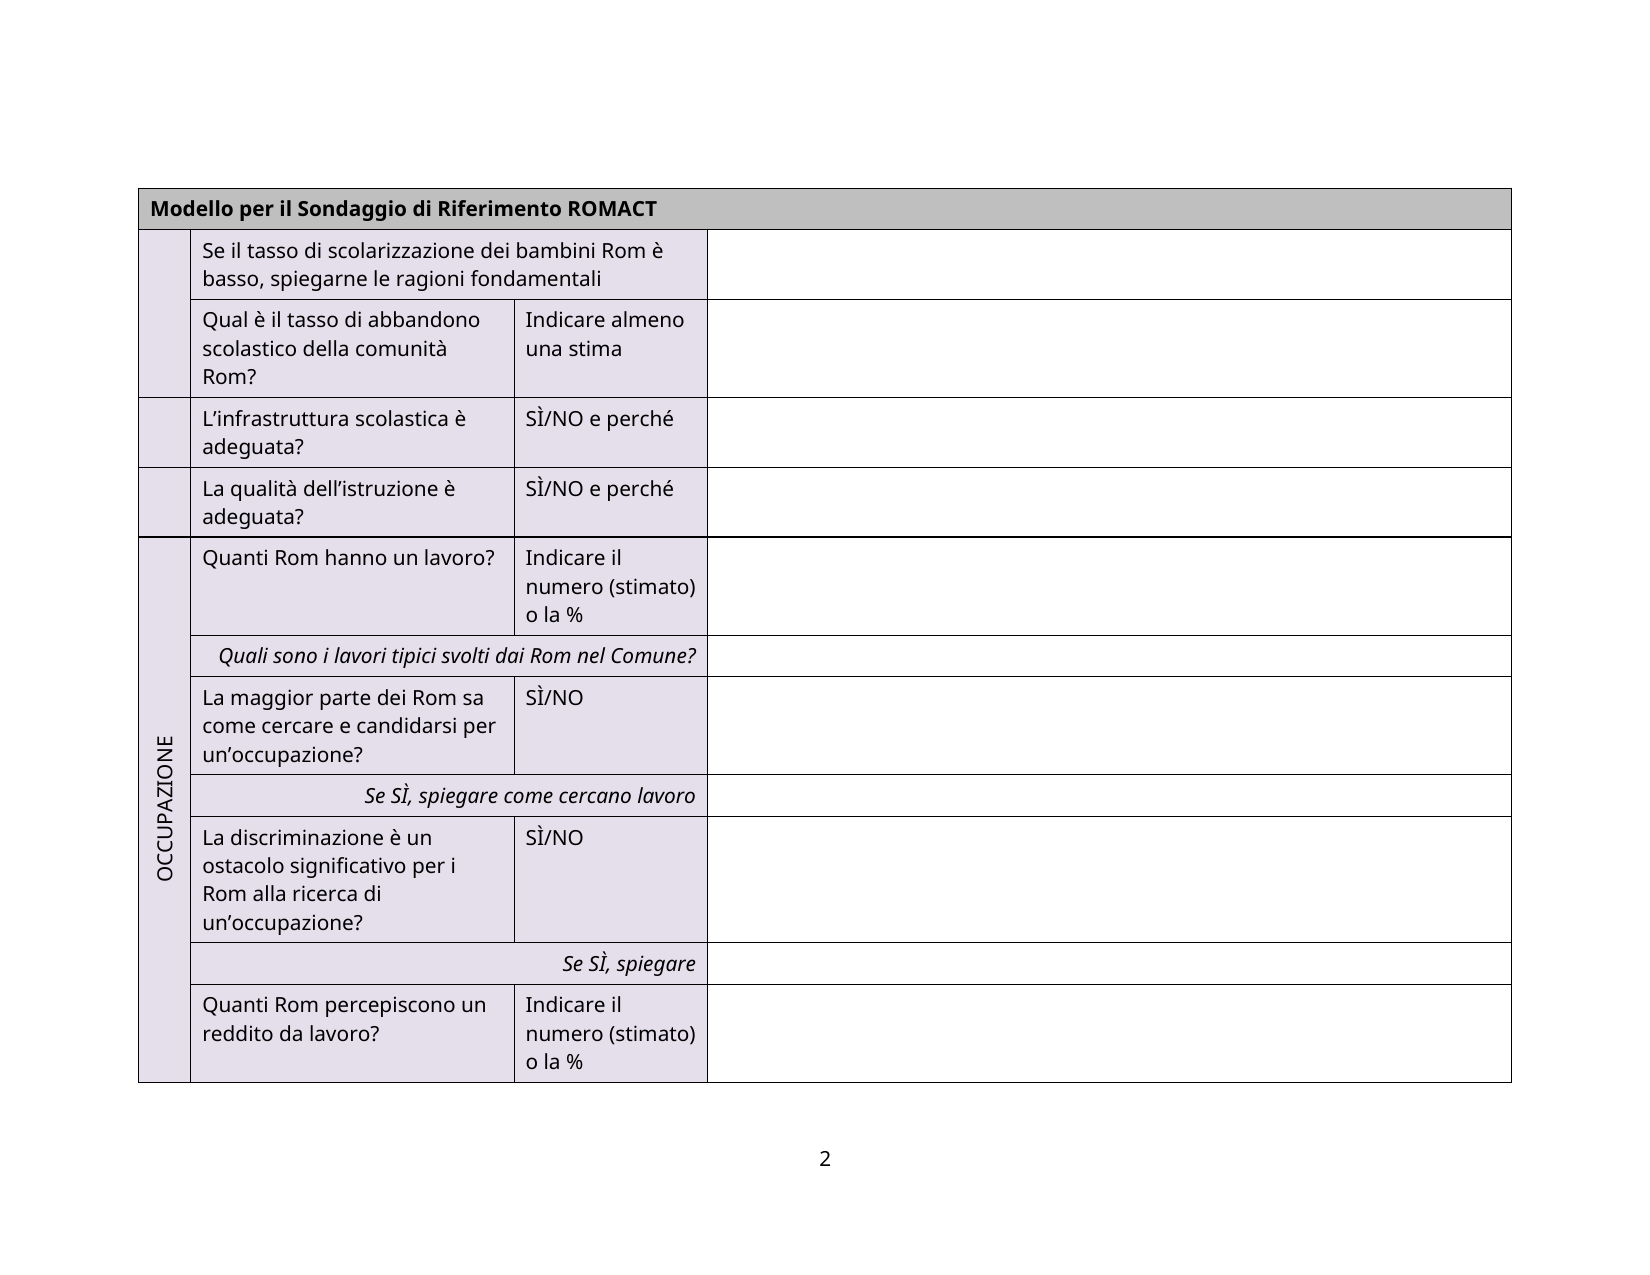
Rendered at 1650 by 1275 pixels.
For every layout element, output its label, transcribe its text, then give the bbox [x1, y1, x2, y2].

table_cell L’infrastruttura scolastica è adeguata? [191, 398, 514, 467]
table_cell Se SÌ, spiegare [191, 943, 707, 984]
table_cell Se il tasso di scolarizzazione dei bambini Rom è basso, spiegarne le ragioni fondamentali [191, 230, 707, 299]
table_cell [139, 398, 190, 467]
table_cell Quali sono i lavori tipici svolti dai Rom nel Comune? [191, 636, 707, 676]
table_cell [708, 468, 1511, 536]
table_cell [708, 636, 1511, 676]
table_cell [708, 398, 1511, 467]
table_cell SÌ/NO [515, 817, 707, 942]
table_cell La maggior parte dei Rom sa come cercare e candidarsi per un’occupazione? [191, 677, 514, 774]
table_cell Indicare il numero (stimato) o la % [515, 985, 707, 1082]
table_cell [139, 468, 190, 536]
table_cell SÌ/NO e perché [515, 468, 707, 536]
table_cell Se SÌ, spiegare come cercano lavoro [191, 775, 707, 816]
table_cell [708, 943, 1511, 984]
table_cell Qual è il tasso di abbandono scolastico della comunità Rom? [191, 300, 514, 397]
table_cell La qualità dell’istruzione è adeguata? [191, 468, 514, 536]
table_cell SÌ/NO [515, 677, 707, 774]
table_cell [708, 538, 1511, 635]
table_cell OCCUPAZIONE [139, 538, 190, 1082]
table_cell [708, 817, 1511, 942]
table_cell Indicare il numero (stimato) o la % [515, 538, 707, 635]
table_cell [708, 985, 1511, 1082]
table_cell [708, 230, 1511, 299]
table_cell [708, 300, 1511, 397]
table_cell [708, 677, 1511, 774]
table_cell [708, 775, 1511, 816]
table_header Modello per il Sondaggio di Riferimento ROMACT [139, 189, 1511, 229]
table_cell Indicare almeno una stima [515, 300, 707, 397]
table_cell Quanti Rom hanno un lavoro? [191, 538, 514, 635]
table_cell La discriminazione è un ostacolo significativo per i Rom alla ricerca di un’occupazione? [191, 817, 514, 942]
table_cell Quanti Rom percepiscono un reddito da lavoro? [191, 985, 514, 1082]
table_cell SÌ/NO e perché [515, 398, 707, 467]
